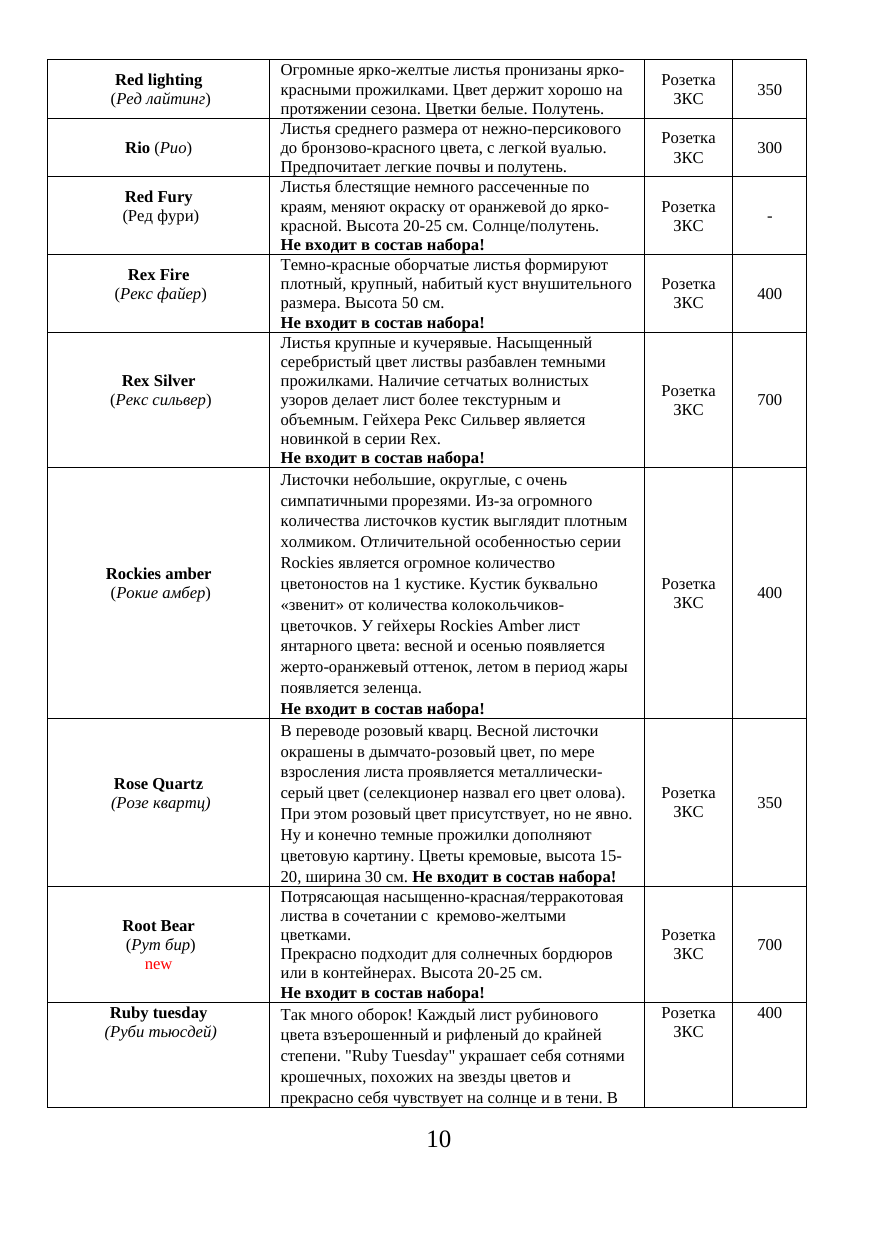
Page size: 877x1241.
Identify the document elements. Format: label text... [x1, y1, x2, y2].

table_cell Розетка ЗКС [645, 60, 732, 118]
table_cell 350 [733, 60, 806, 118]
table_cell Листочки небольшие, округлые, с очень симпатичными прорезями. Из-за огромного количества листочков кустик выглядит плотным холмиком. Отличительной особенностью серии Rockies является огромное количество цветоностов на 1 кустике. Кустик буквально «звенит» от количества колокольчиков-цветочков. У гейхеры Rockies Amber лист янтарного цвета: весной и осенью появляется жерто-оранжевый оттенок, летом в период жары появляется зеленца. Не входит в состав набора! [270, 468, 644, 718]
table_cell 300 [733, 119, 806, 176]
table_cell 400 [733, 468, 806, 718]
table_cell Листья блестящие немного рассеченные по краям, меняют окраску от оранжевой до ярко-красной. Высота 20-25 см. Солнце/полутень. Не входит в состав набора! [270, 177, 644, 254]
table_cell Листья крупные и кучерявые. Насыщенный серебристый цвет листвы разбавлен темными прожилками. Наличие сетчатых волнистых узоров делает лист более текстурным и объемным. Гейхера Рекс Сильвер является новинкой в серии Rex. Не входит в состав набора! [270, 333, 644, 467]
table_cell Темно-красные оборчатые листья формируют плотный, крупный, набитый куст внушительного размера. Высота 50 см. Не входит в состав набора! [270, 255, 644, 332]
table_cell Rose Quartz (Розе квартц) [48, 719, 269, 886]
table_cell 400 [733, 255, 806, 332]
table_cell Потрясающая насыщенно-красная/терракотовая листва в сочетании с кремово-желтыми цветками. Прекрасно подходит для солнечных бордюров или в контейнерах. Высота 20-25 см. Не входит в состав набора! [270, 887, 644, 1002]
table_cell 700 [733, 887, 806, 1002]
table_cell Rex Fire (Рекс файер) [48, 255, 269, 332]
table_cell Розетка ЗКС [645, 333, 732, 467]
table_cell Red Fury (Ред фури) [48, 177, 269, 254]
table_cell 400 [733, 1003, 806, 1107]
table_cell Розетка ЗКС [645, 1003, 732, 1107]
table_cell 700 [733, 333, 806, 467]
table_cell Rio (Рио) [48, 119, 269, 176]
table_cell Листья среднего размера от нежно-персикового до бронзово-красного цвета, с легкой вуалью. Предпочитает легкие почвы и полутень. [270, 119, 644, 176]
table_cell - [733, 177, 806, 254]
table_cell Розетка ЗКС [645, 887, 732, 1002]
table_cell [48, 1003, 269, 1107]
table_cell В переводе розовый кварц. Весной листочки окрашены в дымчато-розовый цвет, по мере взросления листа проявляется металлически-серый цвет (селекционер назвал его цвет олова). При этом розовый цвет присутствует, но не явно. Ну и конечно темные прожилки дополняют цветовую картину. Цветы кремовые, высота 15-20, ширина 30 см. Не входит в состав набора! [270, 719, 644, 886]
table_cell Розетка ЗКС [645, 177, 732, 254]
table_cell Rex Silver (Рекс сильвер) [48, 333, 269, 467]
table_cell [270, 1003, 644, 1107]
table_cell Розетка ЗКС [645, 255, 732, 332]
table_cell Огромные ярко-желтые листья пронизаны ярко-красными прожилками. Цвет держит хорошо на протяжении сезона. Цветки белые. Полутень. [270, 60, 644, 118]
table_cell Red lighting (Ред лайтинг) [48, 60, 269, 118]
table_cell Розетка ЗКС [645, 119, 732, 176]
table_cell Розетка ЗКС [645, 468, 732, 718]
table_cell Rockies amber (Рокие амбер) [48, 468, 269, 718]
table_cell Розетка ЗКС [645, 719, 732, 886]
table_cell 350 [733, 719, 806, 886]
table_cell Root Bear (Рут бир) new [48, 887, 269, 1002]
